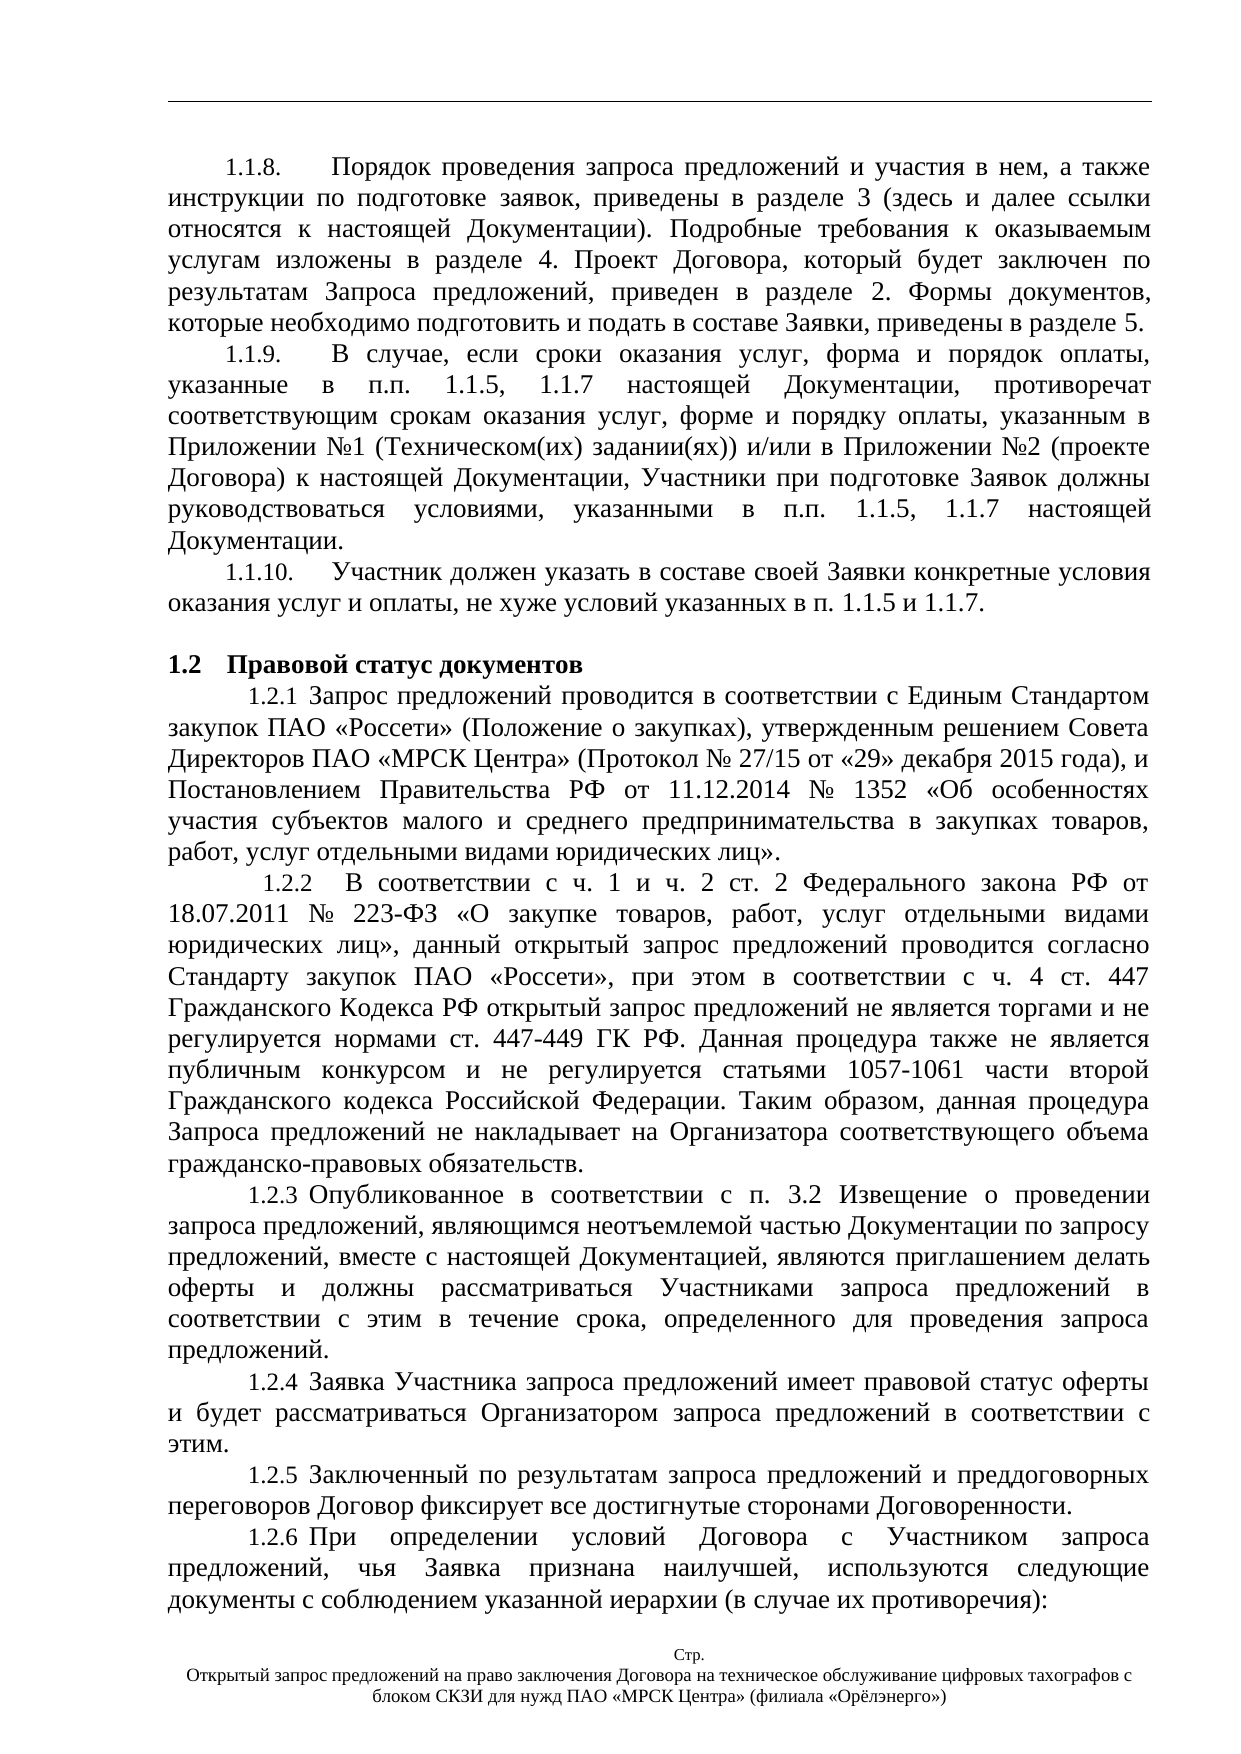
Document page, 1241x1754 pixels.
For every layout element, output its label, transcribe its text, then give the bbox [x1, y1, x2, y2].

list Запрос предложений проводится в соответствии с Единым Стандартом закупок ПАО «Россети» (Положение о закупках), утвержденным решением Совета Директоров ПАО «МРСК Центра» (Протокол № 27/15 от «29» декабря 2015 года), и Постановлением Правительства РФ от 11.12.2014 № 1352 «Об особенностях участия субъектов малого и среднего предпринимательства в закупках товаров, работ, услуг отдельными видами юридических лиц». [168, 679, 1150, 866]
list Заключенный по результатам запроса предложений и преддоговорных переговоров Договор фиксирует все достигнутые сторонами Договоренности. [168, 1458, 1150, 1520]
subtitle Правовой статус документов [168, 648, 1152, 679]
list При определении условий Договора с Участником запроса предложений, чья Заявка признана наилучшей, используются следующие документы с соблюдением указанной иерархии (в случае их противоречия): [168, 1520, 1150, 1614]
list В соответствии с ч. 1 и ч. 2 ст. 2 Федерального закона РФ от 18.07.2011 № 223-ФЗ «О закупке товаров, работ, услуг отдельными видами юридических лиц», данный открытый запрос предложений проводится согласно Стандарту закупок ПАО «Россети», при этом в соответствии с ч. 4 ст. 447 Гражданского Кодекса РФ открытый запрос предложений не является торгами и не регулируется нормами ст. 447-449 ГК РФ. Данная процедура также не является публичным конкурсом и не регулируется статьями 1057-1061 части второй Гражданского кодекса Российской Федерации. Таким образом, данная процедура Запроса предложений не накладывает на Организатора соответствующего объема гражданско-правовых обязательств. [168, 866, 1150, 1178]
list Порядок проведения запроса предложений и участия в нем, а также инструкции по подготовке заявок, приведены в разделе 3 (здесь и далее ссылки относятся к настоящей Документации). Подробные требования к оказываемым услугам изложены в разделе 4. Проект Договора, который будет заключен по результатам Запроса предложений, приведен в разделе 2. Формы документов, которые необходимо подготовить и подать в составе Заявки, приведены в разделе 5. [168, 150, 1152, 337]
list Участник должен указать в составе своей Заявки конкретные условия оказания услуг и оплаты, не хуже условий указанных в п. 1.1.5 и 1.1.7. [168, 555, 1152, 617]
list Заявка Участника запроса предложений имеет правовой статус оферты и будет рассматриваться Организатором запроса предложений в соответствии с этим. [168, 1365, 1150, 1458]
list Опубликованное в соответствии с п. 3.2 Извещение о проведении запроса предложений, являющимся неотъемлемой частью Документации по запросу предложений, вместе с настоящей Документацией, являются приглашением делать оферты и должны рассматриваться Участниками запроса предложений в соответствии с этим в течение срока, определенного для проведения запроса предложений. [168, 1178, 1150, 1365]
list В случае, если сроки оказания услуг, форма и порядок оплаты, указанные в п.п. 1.1.5, 1.1.7 настоящей Документации, противоречат соответствующим срокам оказания услуг, форме и порядку оплаты, указанным в Приложении №1 (Техническом(их) задании(ях)) и/или в Приложении №2 (проекте Договора) к настоящей Документации, Участники при подготовке Заявок должны руководствоваться условиями, указанными в п.п. 1.1.5, 1.1.7 настоящей Документации. [168, 337, 1152, 555]
